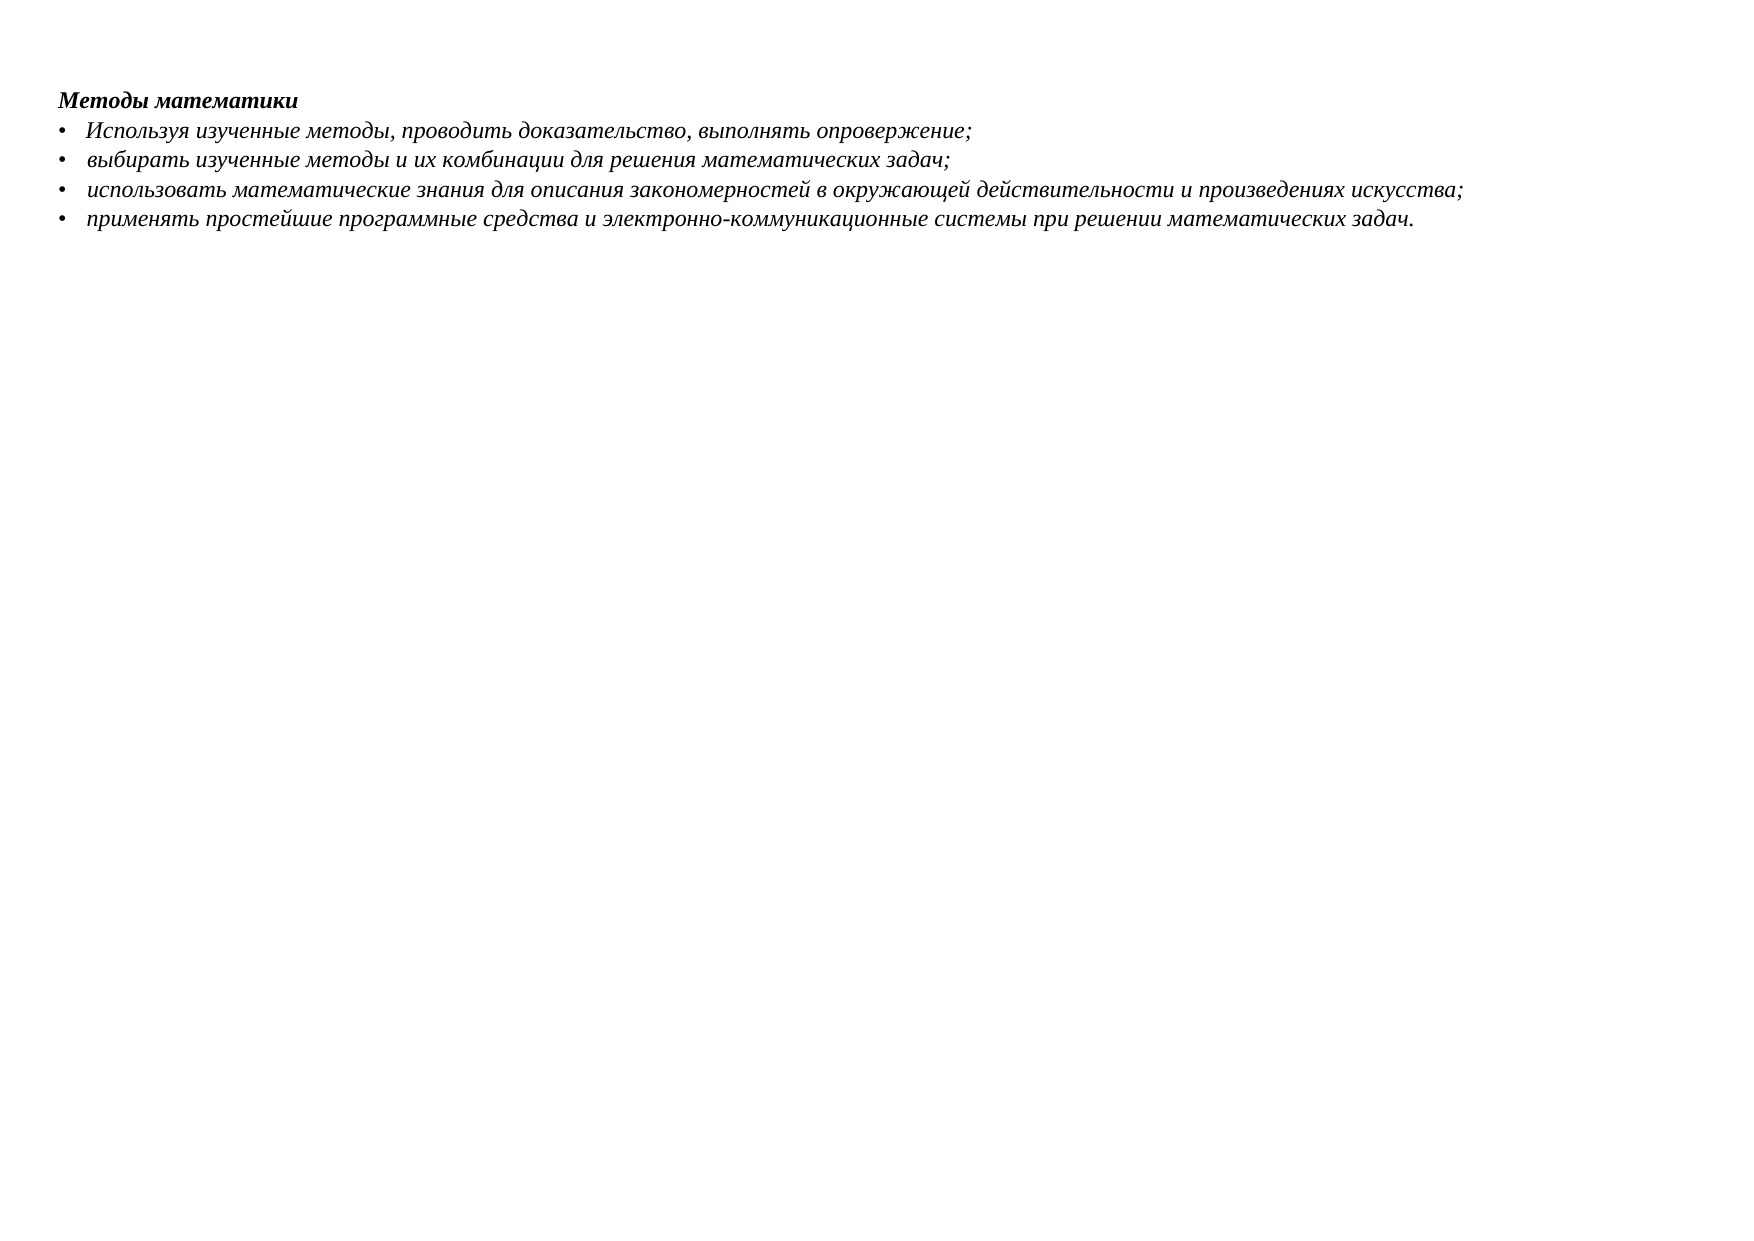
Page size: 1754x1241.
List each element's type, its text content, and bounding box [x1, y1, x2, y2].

list выбирать изученные методы и их комбинации для решения математических задач; [58, 144, 1698, 173]
list использовать математические знания для описания закономерностей в окружающей действительности и произведениях искусства; [58, 173, 1696, 203]
list применять простейшие программные средства и электронно-коммуникационные системы при решении математических задач. [58, 203, 1696, 232]
list Используя изученные методы, проводить доказательство, выполнять опровержение; [58, 114, 1698, 144]
text Методы математики [58, 85, 1698, 114]
